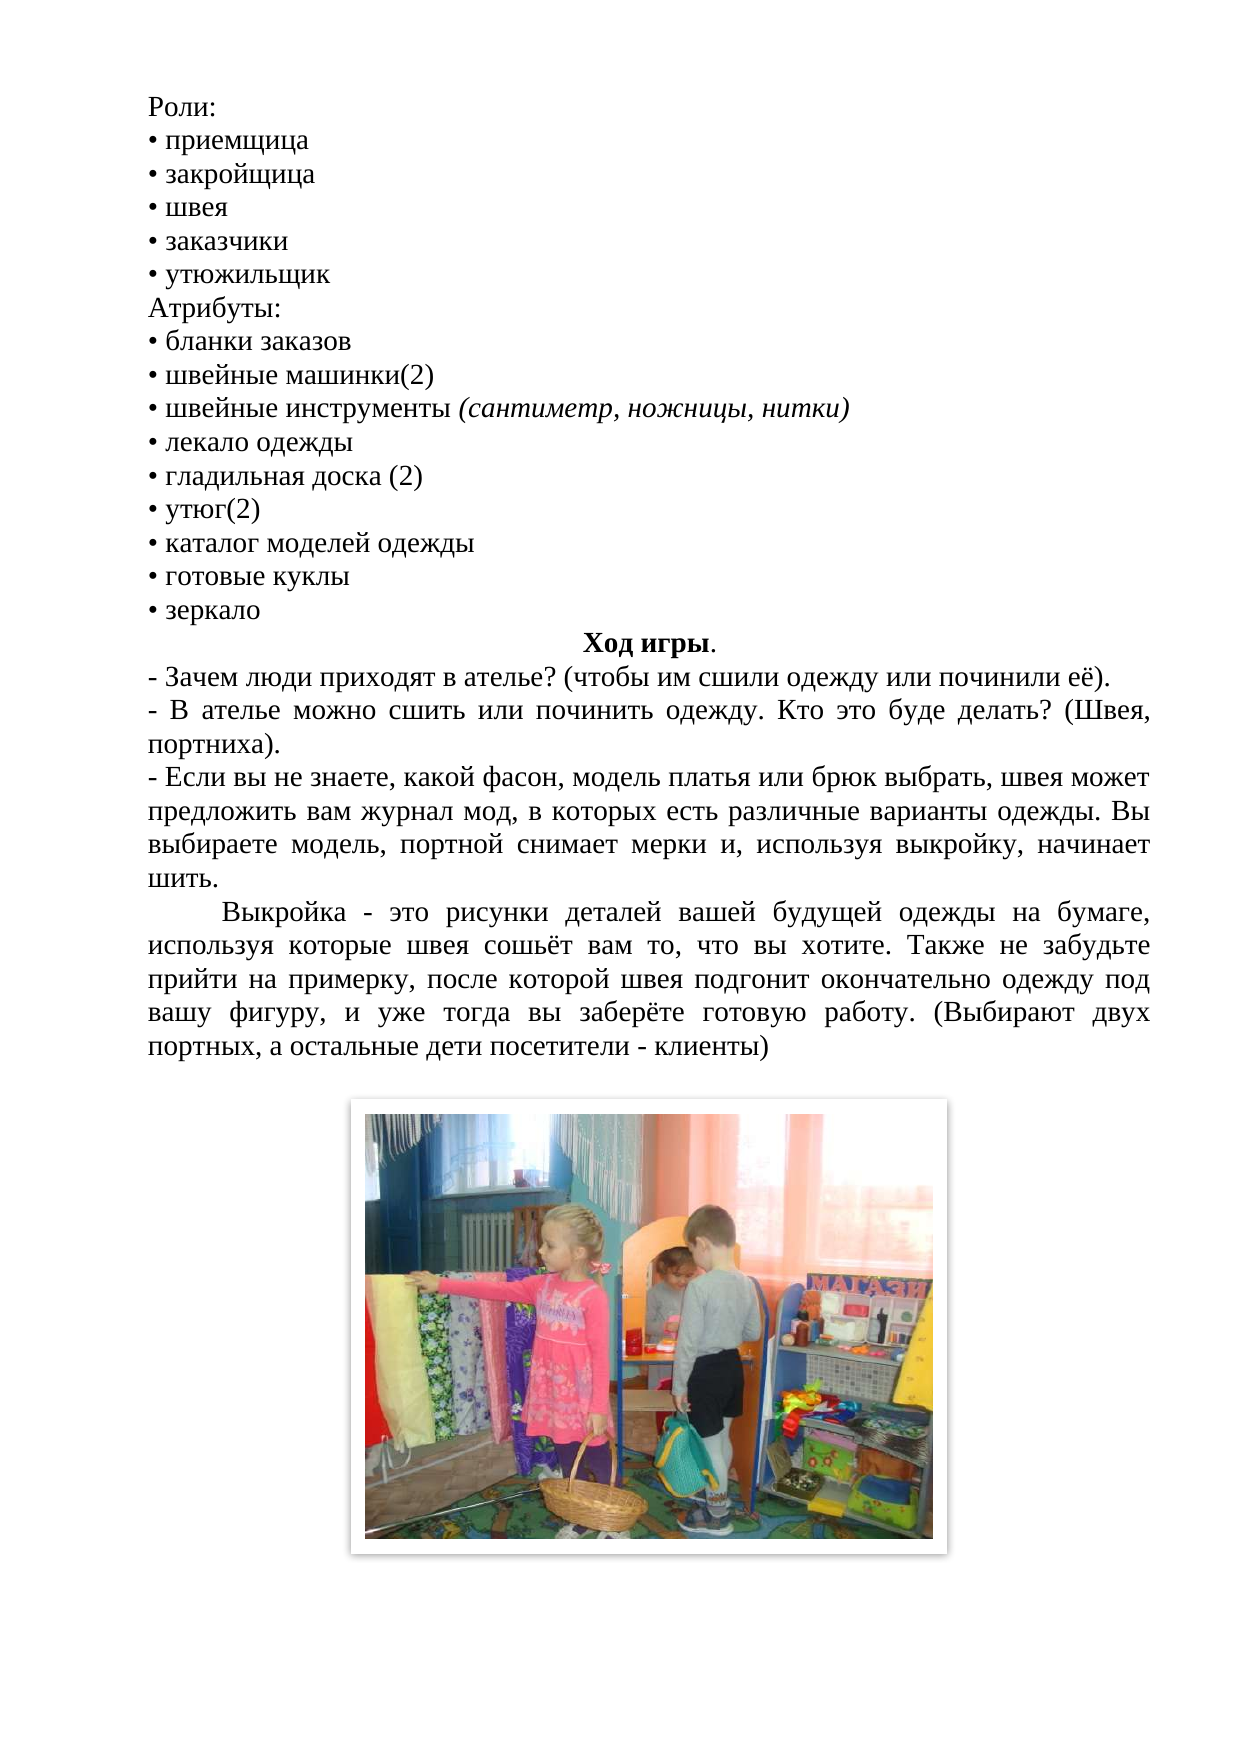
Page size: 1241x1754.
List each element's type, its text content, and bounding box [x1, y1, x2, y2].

text Ход игры. [148, 625, 1152, 659]
text • утюжильщик [148, 256, 1152, 290]
text Атрибуты: [148, 290, 1152, 323]
text • утюг(2) [148, 491, 1152, 525]
text • швейные машинки(2) [148, 357, 1152, 391]
picture [365, 1114, 933, 1539]
text Роли: [148, 89, 1152, 122]
text • зеркало [148, 592, 1152, 625]
text • готовые куклы [148, 558, 1152, 592]
text • каталог моделей одежды [148, 525, 1152, 558]
text - Если вы не знаете, какой фасон, модель платья или брюк выбрать, швея может предложить вам журнал мод, в которых есть различные варианты одежды. Вы выбираете модель, портной снимает мерки и, используя выкройку, начинает шить. [148, 759, 1152, 894]
text - Зачем люди приходят в ателье? (чтобы им сшили одежду или починили её). [148, 659, 1152, 692]
text • лекало одежды [148, 424, 1152, 458]
text • гладильная доска (2) [148, 458, 1152, 491]
text • заказчики [148, 223, 1152, 256]
text • приемщица [148, 122, 1152, 156]
text • швея [148, 189, 1152, 223]
text - В ателье можно сшить или починить одежду. Кто это буде делать? (Швея, портниха). [148, 692, 1152, 759]
text • швейные инструменты (сантиметр, ножницы, нитки) [148, 391, 1152, 424]
text • закройщица [148, 156, 1152, 189]
text • бланки заказов [148, 323, 1152, 357]
text Выкройка - это рисунки деталей вашей будущей одежды на бумаге, используя которые швея сошьёт вам то, что вы хотите. Также не забудьте прийти на примерку, после которой швея подгонит окончательно одежду под вашу фигуру, и уже тогда вы заберёте готовую работу. (Выбирают двух портных, а остальные дети посетители - клиенты) [148, 894, 1152, 1061]
